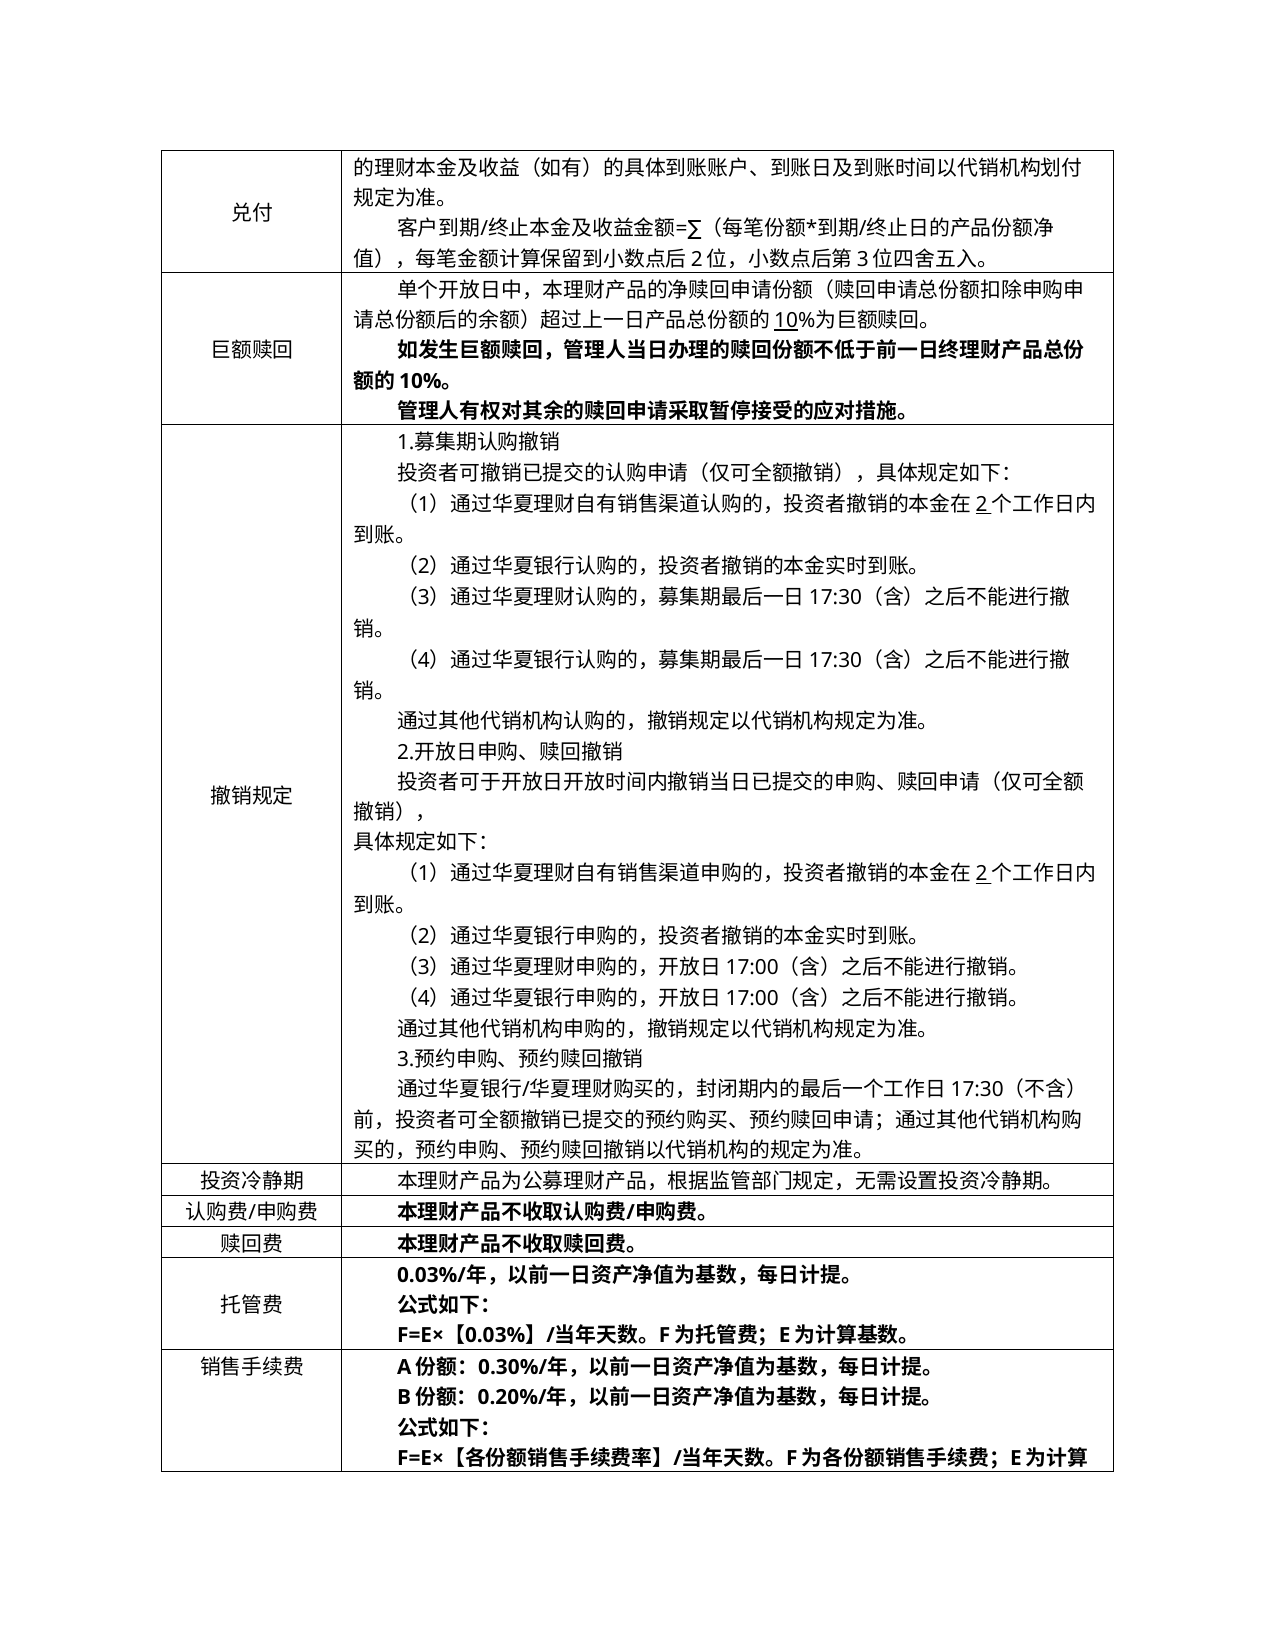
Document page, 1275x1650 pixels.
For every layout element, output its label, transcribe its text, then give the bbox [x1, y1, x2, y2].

table_cell 0.03%/年，以前一日资产净值为基数，每日计提。 公式如下： F=E×【0.03%】/当年天数。F为托管费；E为计算基数。 [342, 1258, 1113, 1349]
table_cell 撤销规定 [162, 425, 341, 1163]
table_cell 巨额赎回 [162, 273, 341, 424]
table_cell 单个开放日中，本理财产品的净赎回申请份额（赎回申请总份额扣除申购申请总份额后的余额）超过上一日产品总份额的10%为巨额赎回。 如发生巨额赎回，管理人当日办理的赎回份额不低于前一日终理财产品总份额的10%。 管理人有权对其余的赎回申请采取暂停接受的应对措施。 [342, 273, 1113, 424]
table_cell 投资冷静期 [162, 1164, 341, 1194]
table_cell 1.募集期认购撤销 投资者可撤销已提交的认购申请（仅可全额撤销），具体规定如下： （1）通过华夏理财自有销售渠道认购的，投资者撤销的本金在2个工作日内到账。 （2）通过华夏银行认购的，投资者撤销的本金实时到账。 （3）通过华夏理财认购的，募集期最后一日17:30（含）之后不能进行撤销。 （4）通过华夏银行认购的，募集期最后一日17:30（含）之后不能进行撤销。 通过其他代销机构认购的，撤销规定以代销机构规定为准。 2.开放日申购、赎回撤销 投资者可于开放日开放时间内撤销当日已提交的申购、赎回申请（仅可全额撤销）， 具体规定如下： （1）通过华夏理财自有销售渠道申购的，投资者撤销的本金在2个工作日内到账。 （2）通过华夏银行申购的，投资者撤销的本金实时到账。 （3）通过华夏理财申购的，开放日17:00（含）之后不能进行撤销。 （4）通过华夏银行申购的，开放日17:00（含）之后不能进行撤销。 通过其他代销机构申购的，撤销规定以代销机构规定为准。 3.预约申购、预约赎回撤销 通过华夏银行/华夏理财购买的，封闭期内的最后一个工作日17:30（不含）前，投资者可全额撤销已提交的预约购买、预约赎回申请；通过其他代销机构购买的，预约申购、预约赎回撤销以代销机构的规定为准。 [342, 425, 1113, 1163]
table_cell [342, 1350, 1113, 1471]
table_cell 赎回费 [162, 1227, 341, 1257]
table_cell 托管费 [162, 1258, 341, 1349]
table_cell 认购费/申购费 [162, 1196, 341, 1226]
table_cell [342, 151, 1113, 272]
table_cell 到期/终止的理财本金及收益 兑付 [162, 151, 341, 272]
table_cell 本理财产品不收取认购费/申购费。 [342, 1196, 1113, 1226]
table_cell 本理财产品为公募理财产品，根据监管部门规定，无需设置投资冷静期。 [342, 1164, 1113, 1194]
table_cell 本理财产品不收取赎回费。 [342, 1227, 1113, 1257]
table_cell 销售手续费 [162, 1350, 341, 1471]
